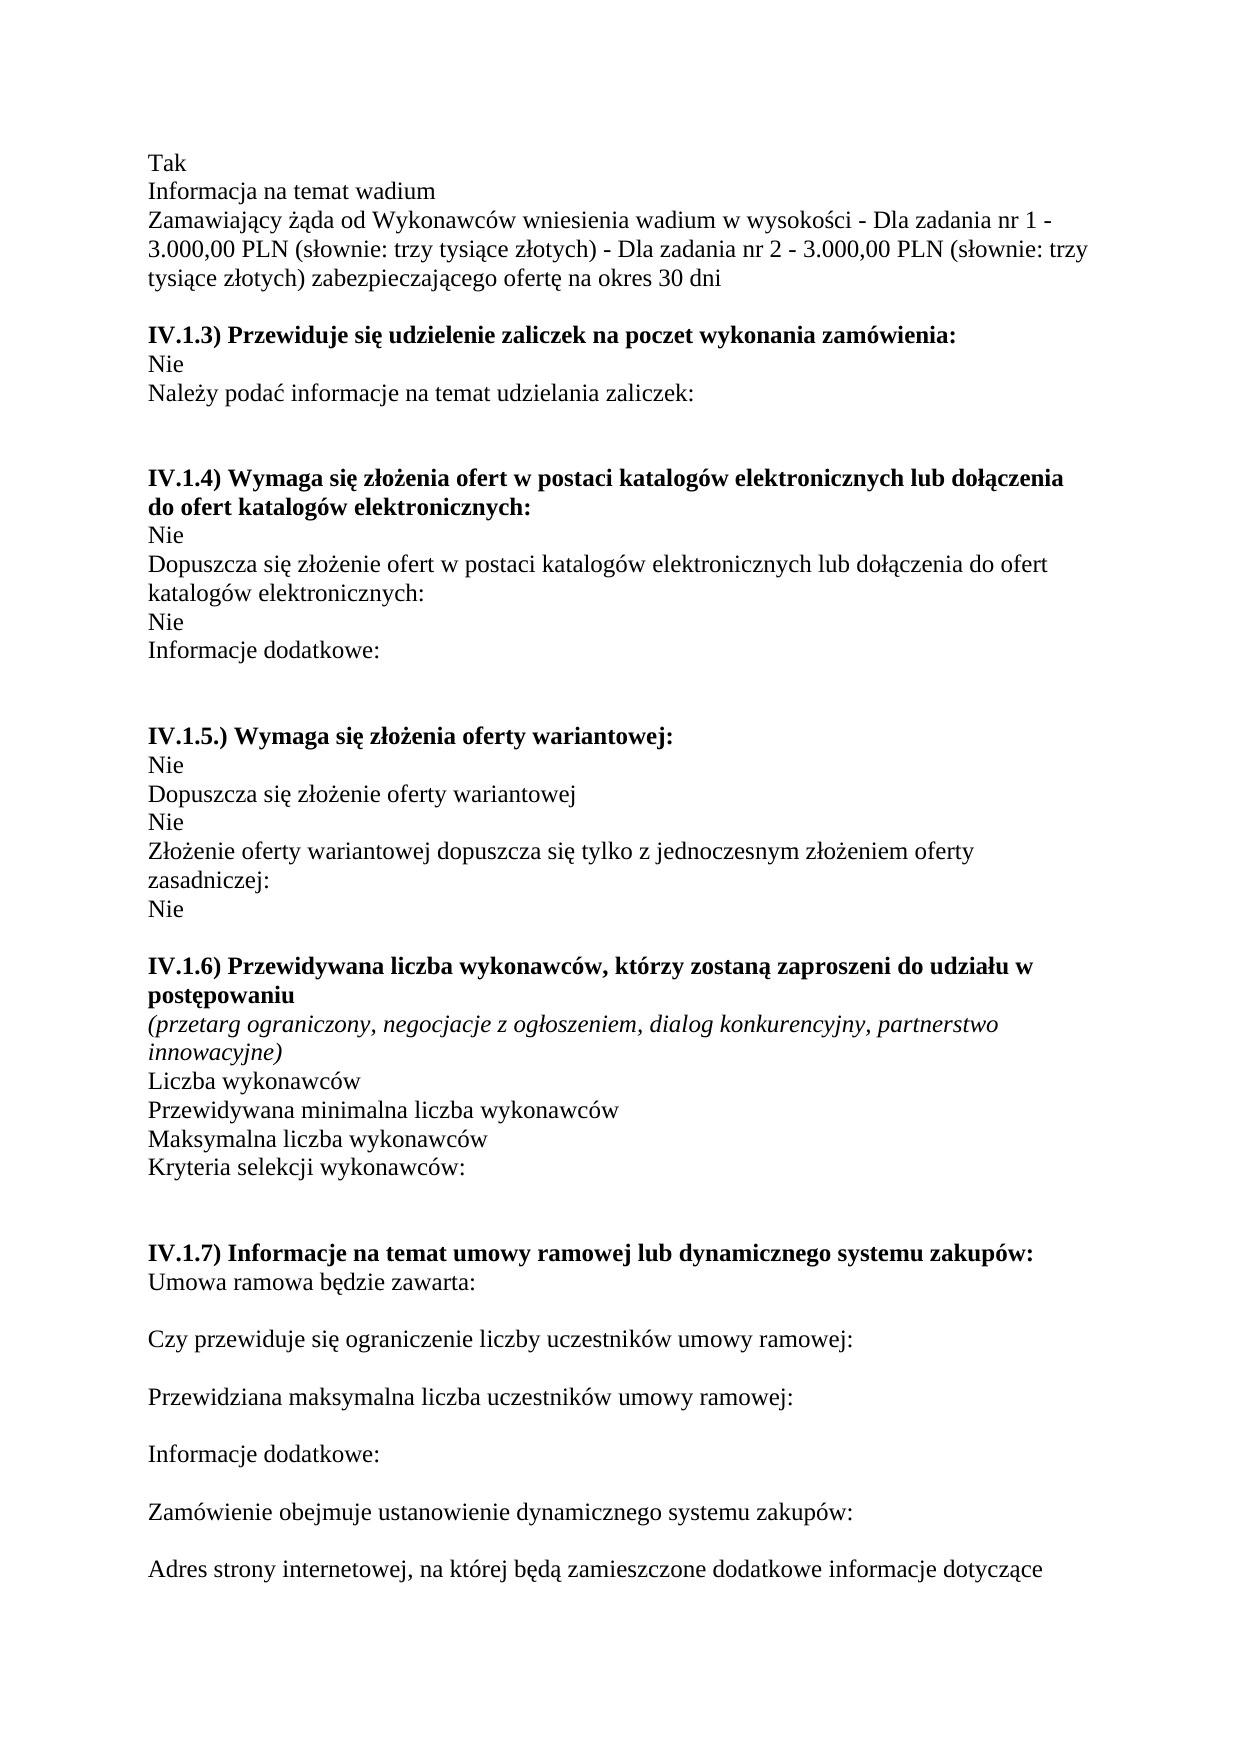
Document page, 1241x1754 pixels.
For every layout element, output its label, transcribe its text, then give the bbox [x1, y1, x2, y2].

text Nie Dopuszcza się złożenie ofert w postaci katalogów elektronicznych lub dołączenia do ofert katalogów elektronicznych: Nie Informacje dodatkowe: [148, 521, 1093, 692]
text IV.1.3) Przewiduje się udzielenie zaliczek na poczet wykonania zamówienia: [148, 291, 1093, 349]
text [148, 1267, 1093, 1583]
text Tak Informacja na temat wadium Zamawiający żąda od Wykonawców wniesienia wadium w wysokości - Dla zadania nr 1 - 3.000,00 PLN (słownie: trzy tysiące złotych) - Dla zadania nr 2 - 3.000,00 PLN (słownie: trzy tysiące złotych) zabezpieczającego ofertę na okres 30 dni [148, 148, 1093, 291]
text IV.1.5.) Wymaga się złożenia oferty wariantowej: [148, 692, 1093, 750]
text IV.1.4) Wymaga się złożenia ofert w postaci katalogów elektronicznych lub dołączenia do ofert katalogów elektronicznych: [148, 434, 1093, 521]
text IV.1.6) Przewidywana liczba wykonawców, którzy zostaną zaproszeni do udziału w postępowaniu (przetarg ograniczony, negocjacje z ogłoszeniem, dialog konkurencyjny, partnerstwo innowacyjne) [148, 922, 1093, 1066]
text Nie Należy podać informacje na temat udzielania zaliczek: [148, 349, 1093, 434]
text IV.1.7) Informacje na temat umowy ramowej lub dynamicznego systemu zakupów: [148, 1209, 1093, 1267]
text Liczba wykonawców Przewidywana minimalna liczba wykonawców Maksymalna liczba wykonawców Kryteria selekcji wykonawców: [148, 1066, 1093, 1209]
text Nie Dopuszcza się złożenie oferty wariantowej Nie Złożenie oferty wariantowej dopuszcza się tylko z jednoczesnym złożeniem oferty zasadniczej: Nie [148, 750, 1093, 922]
